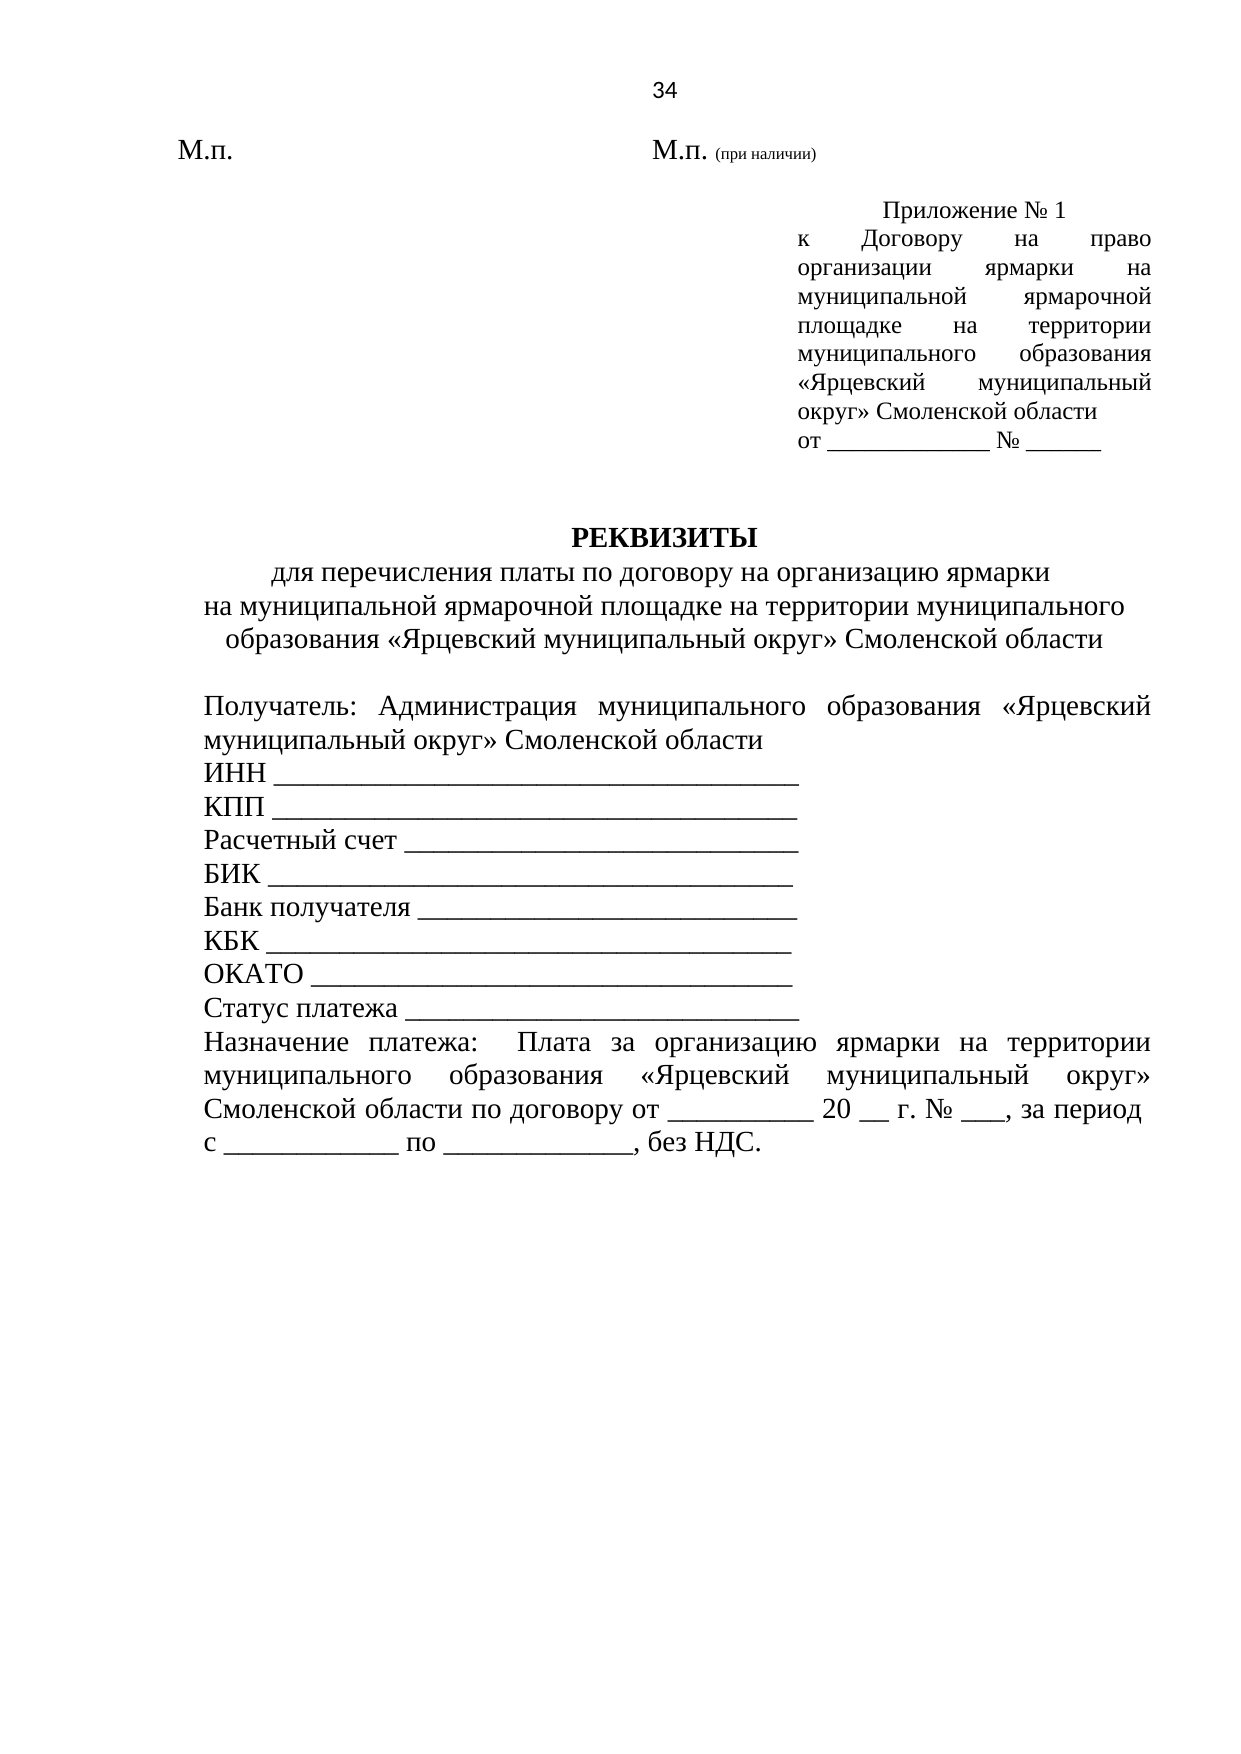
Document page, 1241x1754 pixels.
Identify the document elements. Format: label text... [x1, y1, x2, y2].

text РЕКВИЗИТЫ [177, 521, 1152, 554]
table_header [641, 133, 1115, 166]
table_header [166, 133, 641, 166]
text к Договору на право организации ярмарки на муниципальной ярмарочной площадке на территории муниципального образования «Ярцевский муниципальный округ» Смоленской области [797, 223, 1152, 425]
text для перечисления платы по договору на организацию ярмарки на муниципальной ярмарочной площадке на территории муниципального образования «Ярцевский муниципальный округ» Смоленской области [177, 554, 1152, 655]
text Приложение № 1 [797, 195, 1152, 223]
text от _____________ № ______ [797, 425, 1152, 453]
table_header Получатель: Администрация муниципального образования «Ярцевский муниципальный округ» Смоленской области ИНН ____________________________________ КПП ____________________________________ Расчетный счет ___________________________ БИК ____________________________________ Банк получателя __________________________ КБК ____________________________________ ОКАТО _________________________________ Статус платежа ___________________________ Назначение платежа: Плата за организацию ярмарки на территории муниципального образования «Ярцевский муниципальный округ» Смоленской области по договору от __________ 20 __ г. № ___, за период с ____________ по _____________, без НДС. [192, 688, 1163, 1185]
